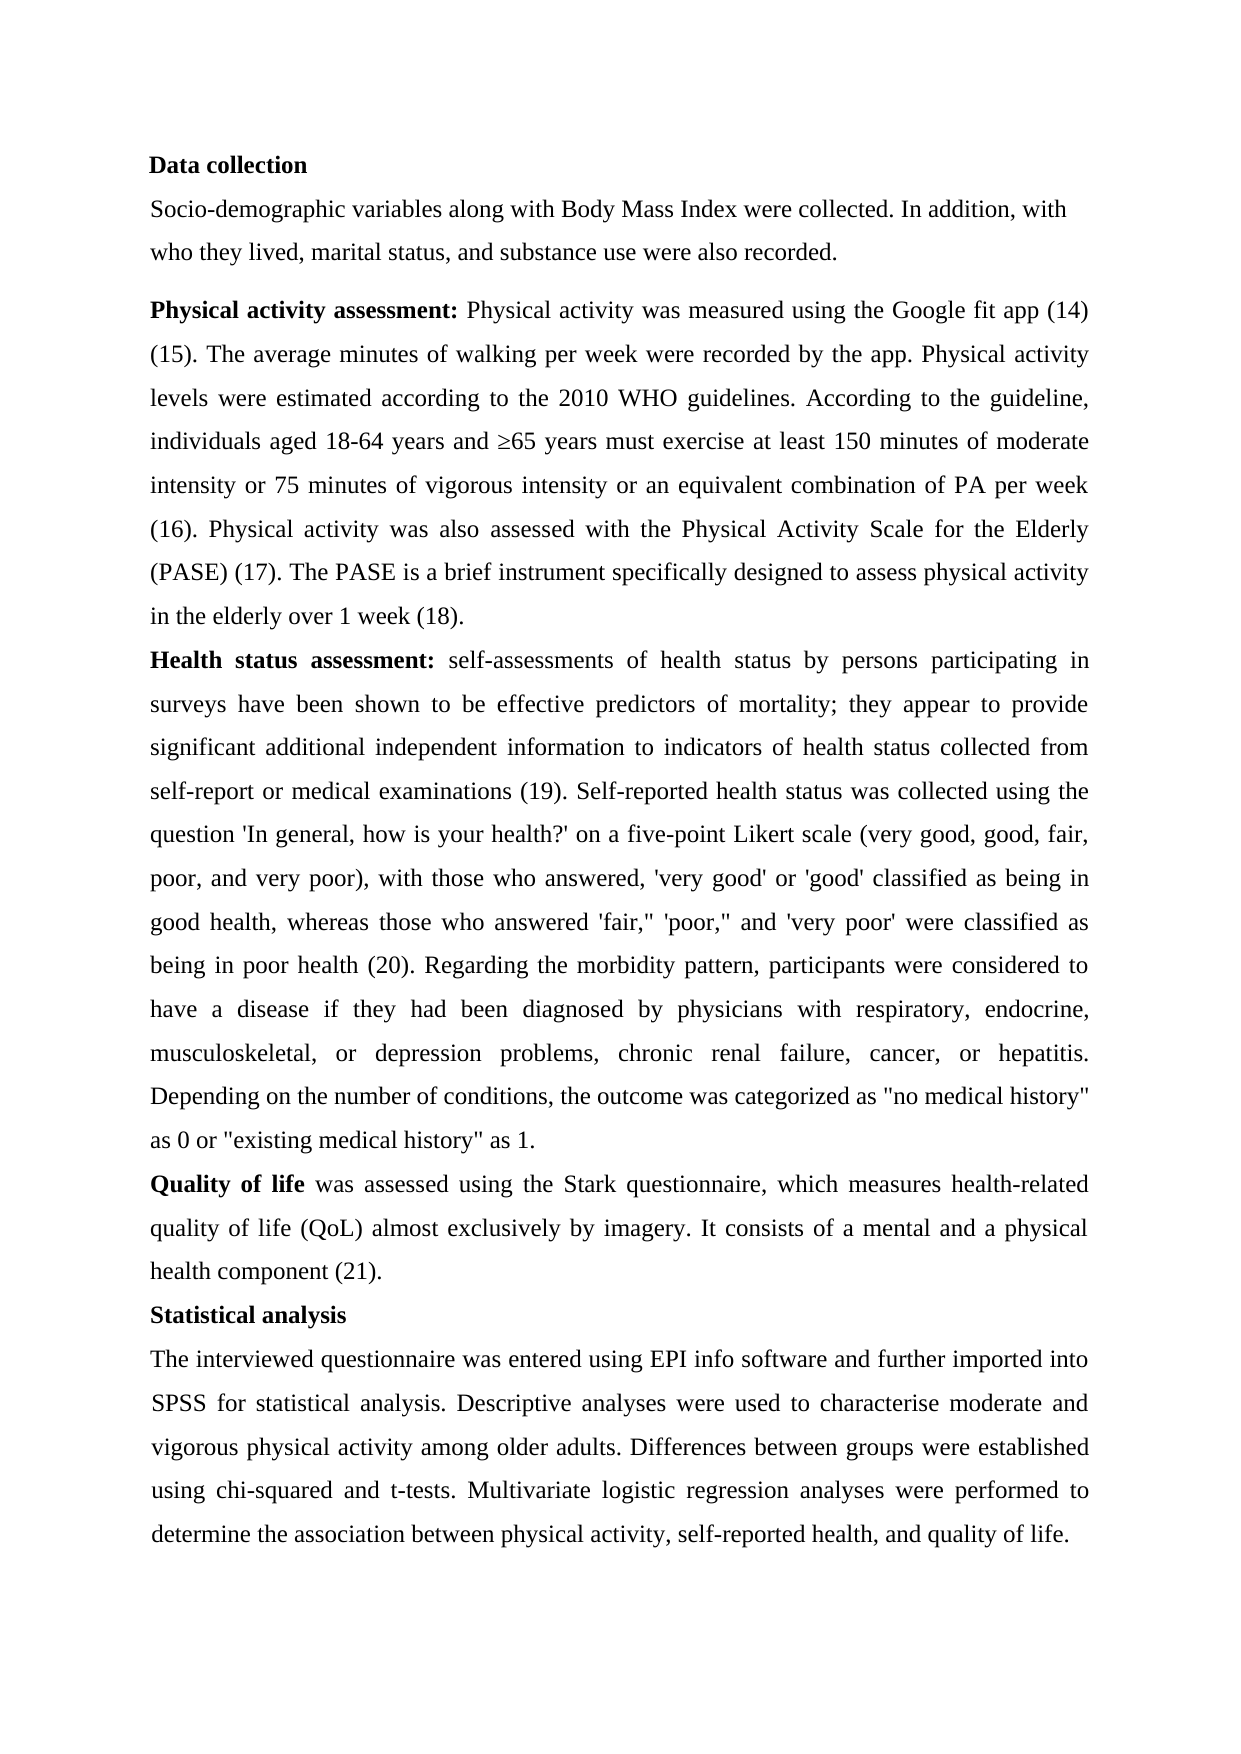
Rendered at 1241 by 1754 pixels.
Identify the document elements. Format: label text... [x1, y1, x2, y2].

text ​Health status assessment: self-assessments of health status by persons participating in surveys have been shown to be effective predictors of mortality; they appear to provide significant additional independent information to indicators of health status collected from self-report or medical examinations (19). Self-reported health status was collected using the question 'In general, how is your health?' on a five-point Likert scale (very good, good, fair, poor, and very poor), with those who answered, 'very good' or 'good' classified as being in good health, whereas those who answered 'fair," 'poor," and 'very poor' were classified as being in poor health (20). Regarding the morbidity pattern, participants were considered to have a disease if they had been diagnosed by physicians with respiratory, endocrine, musculoskeletal, or depression problems, chronic renal failure, cancer, or hepatitis. Depending on the number of conditions, the outcome was categorized as "no medical history" as 0 or "existing medical history" as 1. [150, 645, 1090, 1154]
text Socio-demographic variables along with Body Mass Index were collected. In addition, with who they lived, marital status, and substance use were also recorded. [150, 194, 1089, 266]
text The interviewed questionnaire was entered using EPI info software and further imported into SPSS for statistical analysis. Descriptive analyses were used to characterise moderate and vigorous physical activity among older adults. Differences between groups were established using chi-squared and t-tests. Multivariate logistic regression analyses were performed to determine the association between physical activity, self-reported health, and quality of life. [150, 1344, 1090, 1548]
text Statistical analysis [150, 1301, 1090, 1329]
text Physical activity assessment: Physical activity was measured using the Google fit app (14)(15). The average minutes of walking per week were recorded by the app. Physical activity levels were estimated according to the 2010 WHO guidelines. According to the guideline, individuals aged 18-64 years and ≥65 years must exercise at least 150 minutes of moderate intensity or 75 minutes of vigorous intensity or an equivalent combination of PA per week (16). Physical activity was also assessed with the Physical Activity Scale for the Elderly (PASE) (17). The PASE is a brief instrument specifically designed to assess physical activity in the elderly over 1 week (18). [150, 295, 1090, 630]
text Data collection [148, 150, 1089, 179]
text ​Quality of life was assessed using the Stark questionnaire, which measures health-related quality of life (QoL) almost exclusively by imagery. It consists of a mental and a physical health component (21). [150, 1169, 1090, 1285]
